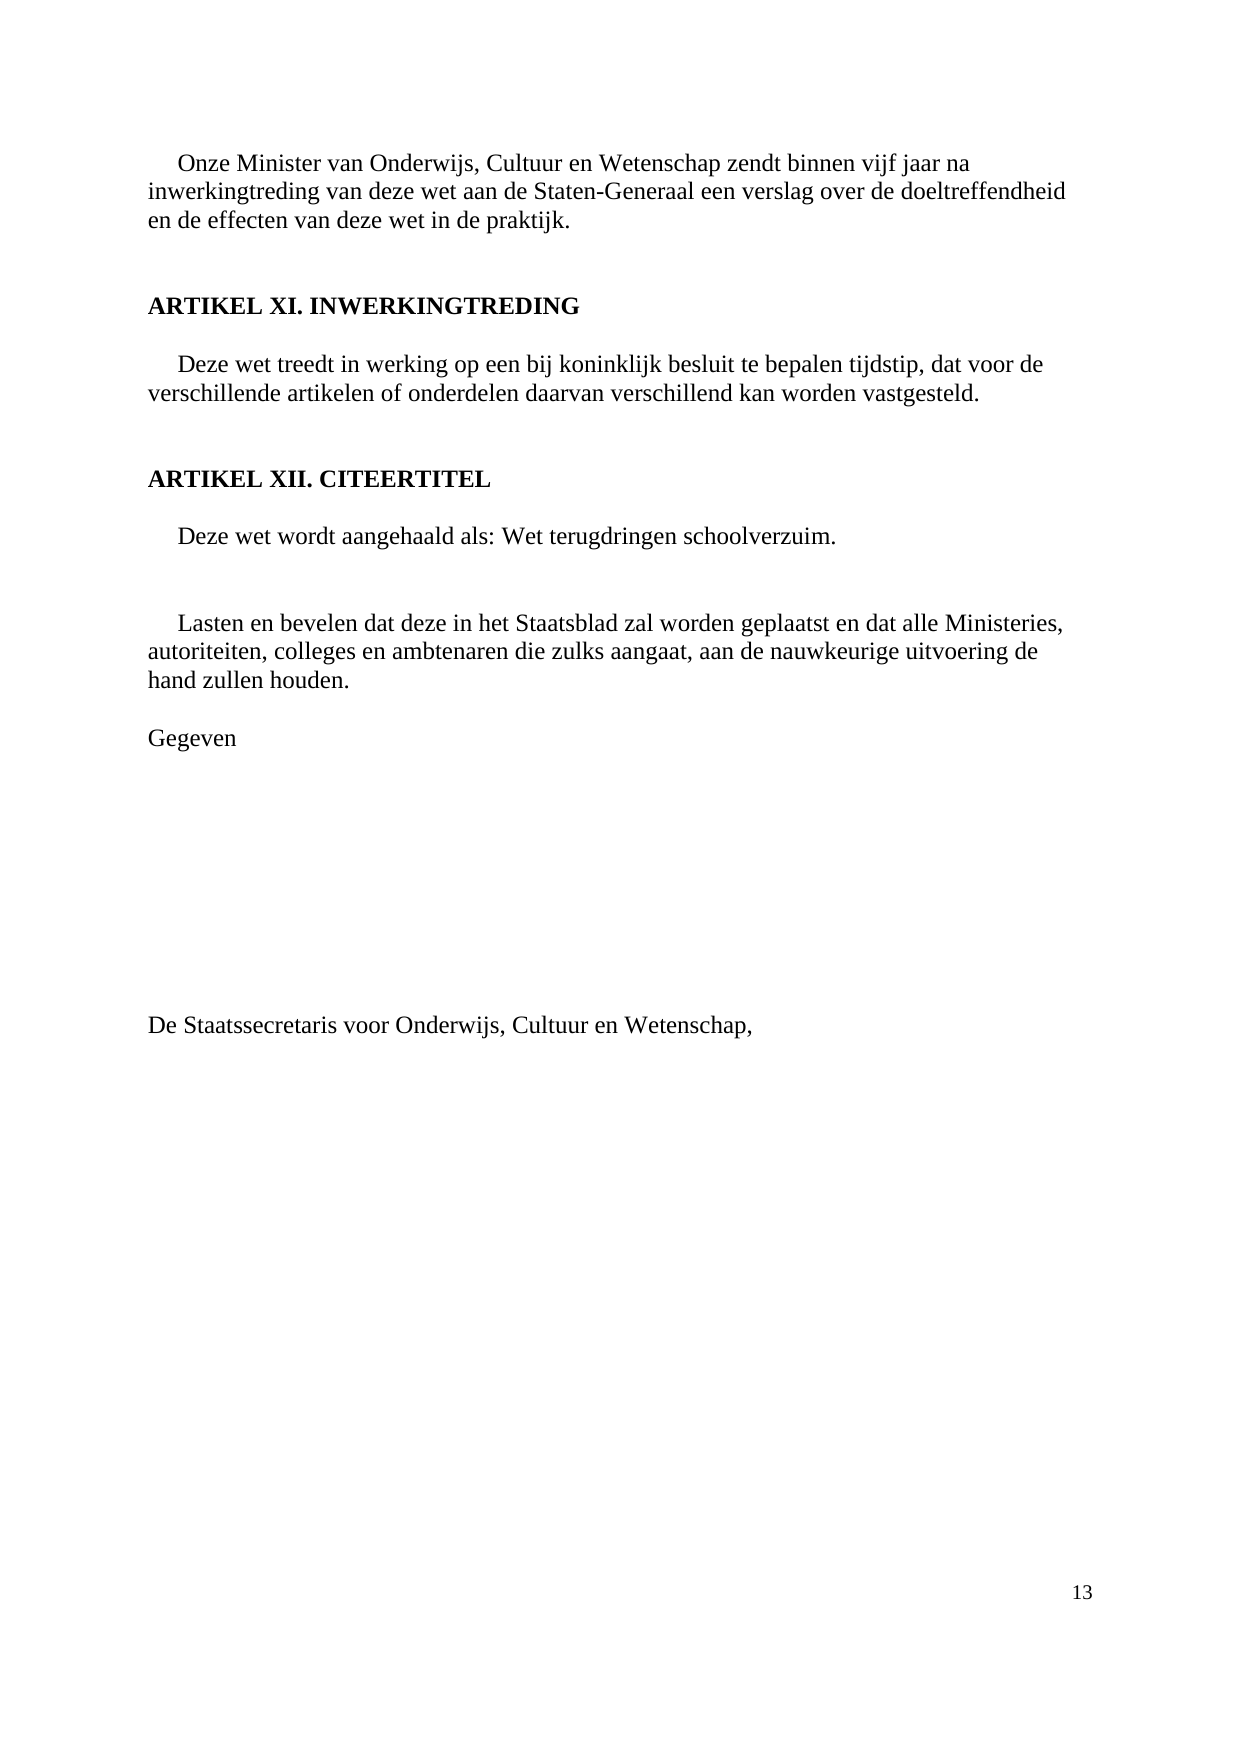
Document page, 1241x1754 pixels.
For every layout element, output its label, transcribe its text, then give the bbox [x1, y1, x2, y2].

text De Staatssecretaris voor Onderwijs, Cultuur en Wetenschap, [148, 1010, 900, 1039]
text Deze wet wordt aangehaald als: Wet terugdringen schoolverzuim. [148, 521, 1093, 550]
text ARTIKEL XII. CITEERTITEL [148, 464, 1093, 493]
text Gegeven [148, 723, 900, 751]
text Lasten en bevelen dat deze in het Staatsblad zal worden geplaatst en dat alle Ministeries, autoriteiten, colleges en ambtenaren die zulks aangaat, aan de nauwkeurige uitvoering de hand zullen houden. [148, 608, 1093, 694]
text ARTIKEL XI. INWERKINGTREDING [148, 291, 1093, 320]
text Onze Minister van Onderwijs, Cultuur en Wetenschap zendt binnen vijf jaar na inwerkingtreding van deze wet aan de Staten-Generaal een verslag over de doeltreffendheid en de effecten van deze wet in de praktijk. [148, 148, 1093, 234]
text Deze wet treedt in werking op een bij koninklijk besluit te bepalen tijdstip, dat voor de verschillende artikelen of onderdelen daarvan verschillend kan worden vastgesteld. [148, 349, 1093, 406]
